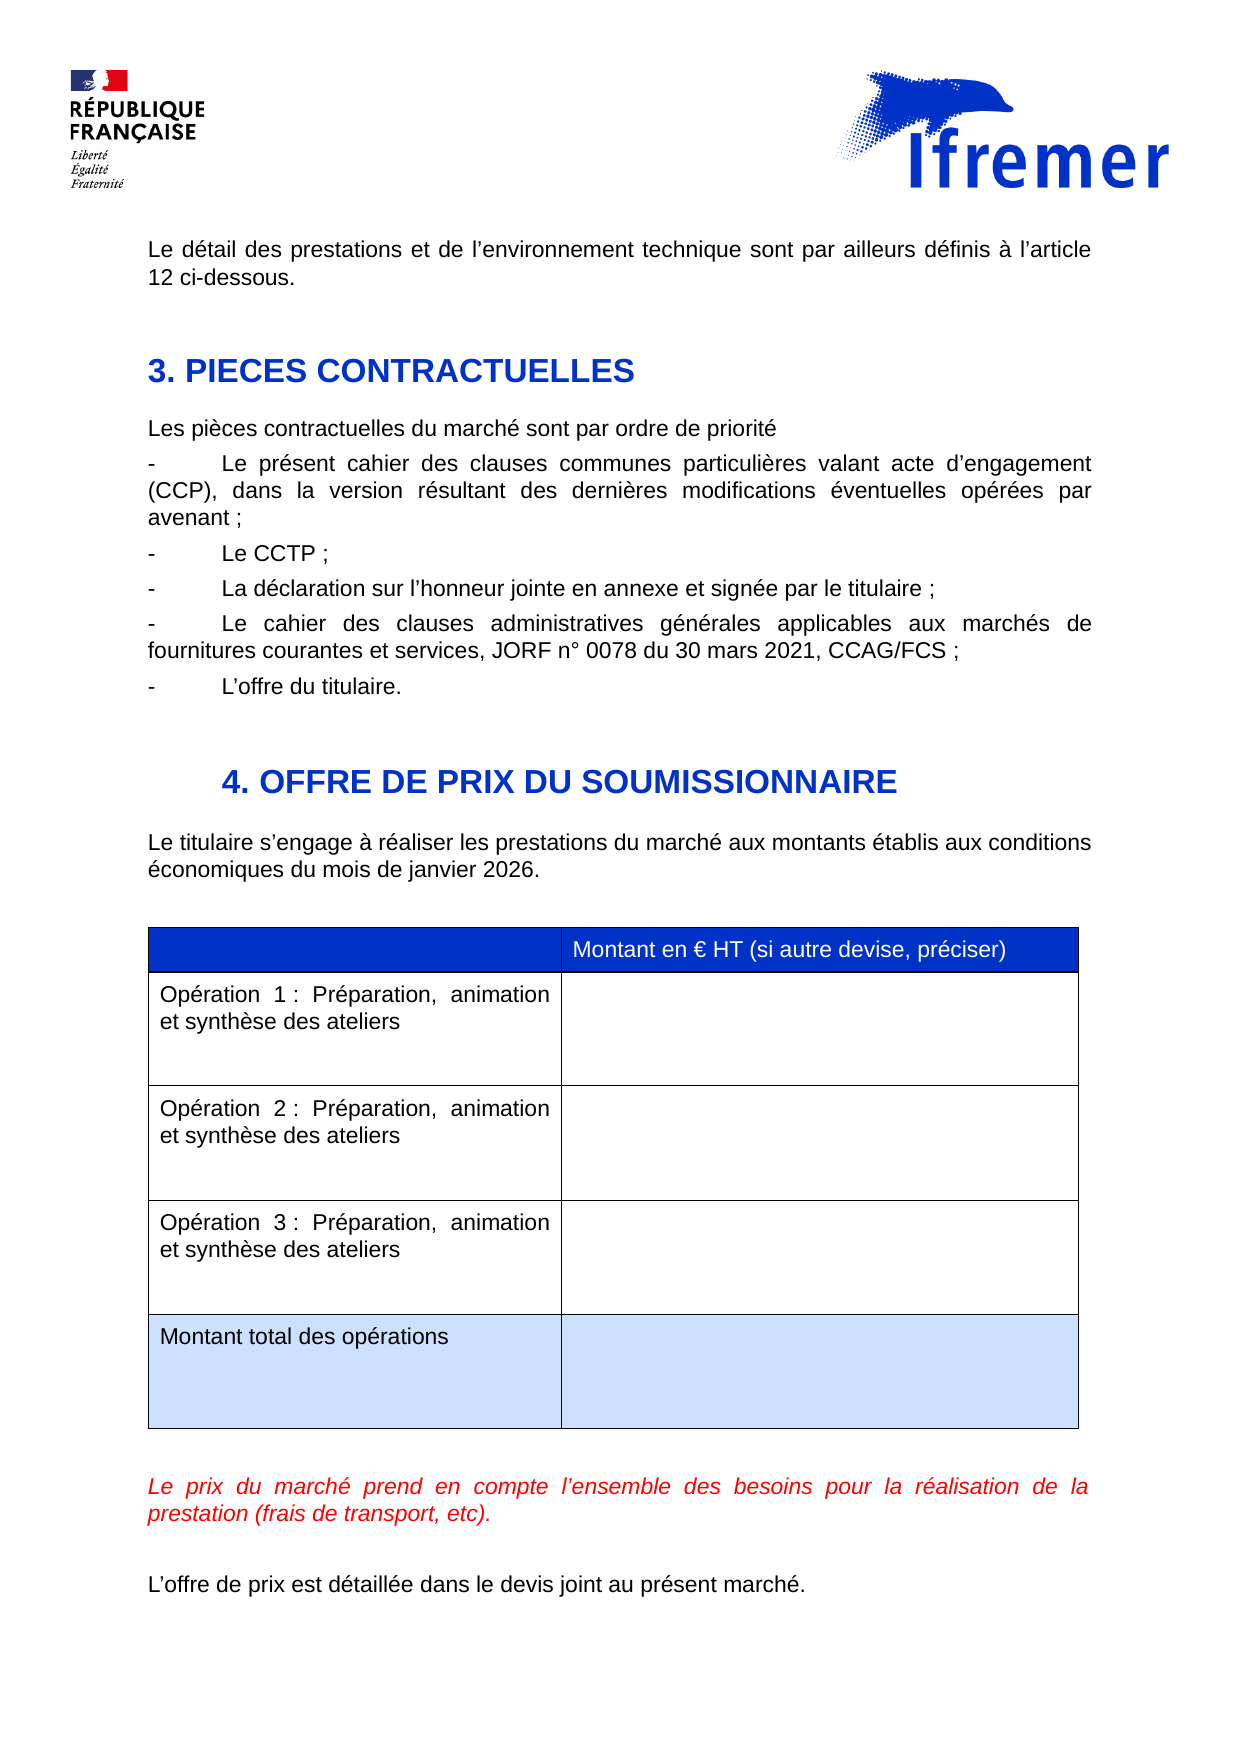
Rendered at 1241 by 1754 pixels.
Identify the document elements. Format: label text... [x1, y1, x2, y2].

table_cell [562, 973, 1078, 1085]
table_cell Montant total des opérations [149, 1315, 561, 1428]
text - Le CCTP ; [148, 539, 1092, 566]
text Le prix du marché prend en compte l’ensemble des besoins pour la réalisation de la prestation (frais de transport, etc). [148, 1472, 1092, 1527]
table_cell Opération 1 : Préparation, animation et synthèse des ateliers [149, 973, 561, 1085]
text Le titulaire s’engage à réaliser les prestations du marché aux montants établis aux conditions économiques du mois de janvier 2026. [148, 829, 1092, 883]
text - La déclaration sur l’honneur jointe en annexe et signée par le titulaire ; [148, 575, 1092, 602]
subtitle PIECES CONTRACTUELLES [148, 351, 1092, 389]
text - L’offre du titulaire. [148, 673, 1092, 700]
table_cell [562, 1086, 1078, 1199]
picture [836, 70, 1169, 188]
table_cell Opération 3 : Préparation, animation et synthèse des ateliers [149, 1201, 561, 1313]
table_header Montant en € HT (si autre devise, préciser) [562, 928, 1078, 971]
table_header [149, 928, 561, 971]
text - Le cahier des clauses administratives générales applicables aux marchés de fournitures courantes et services, JORF n° 0078 du 30 mars 2021, CCAG/FCS ; [148, 610, 1092, 664]
text - Le présent cahier des clauses communes particulières valant acte d’engagement (CCP), dans la version résultant des dernières modifications éventuelles opérées par avenant ; [148, 450, 1092, 531]
text Les pièces contractuelles du marché sont par ordre de priorité [148, 414, 1092, 441]
text L’offre de prix est détaillée dans le devis joint au présent marché. [148, 1570, 1092, 1597]
subtitle OFFRE DE PRIX DU SOUMISSIONNAIRE [222, 762, 1092, 801]
picture [70, 70, 205, 188]
table_cell [562, 1315, 1078, 1428]
table_cell Opération 2 : Préparation, animation et synthèse des ateliers [149, 1086, 561, 1199]
table_cell [562, 1201, 1078, 1313]
text Le détail des prestations et de l’environnement technique sont par ailleurs définis à l’article 12 ci-dessous. [148, 236, 1092, 290]
